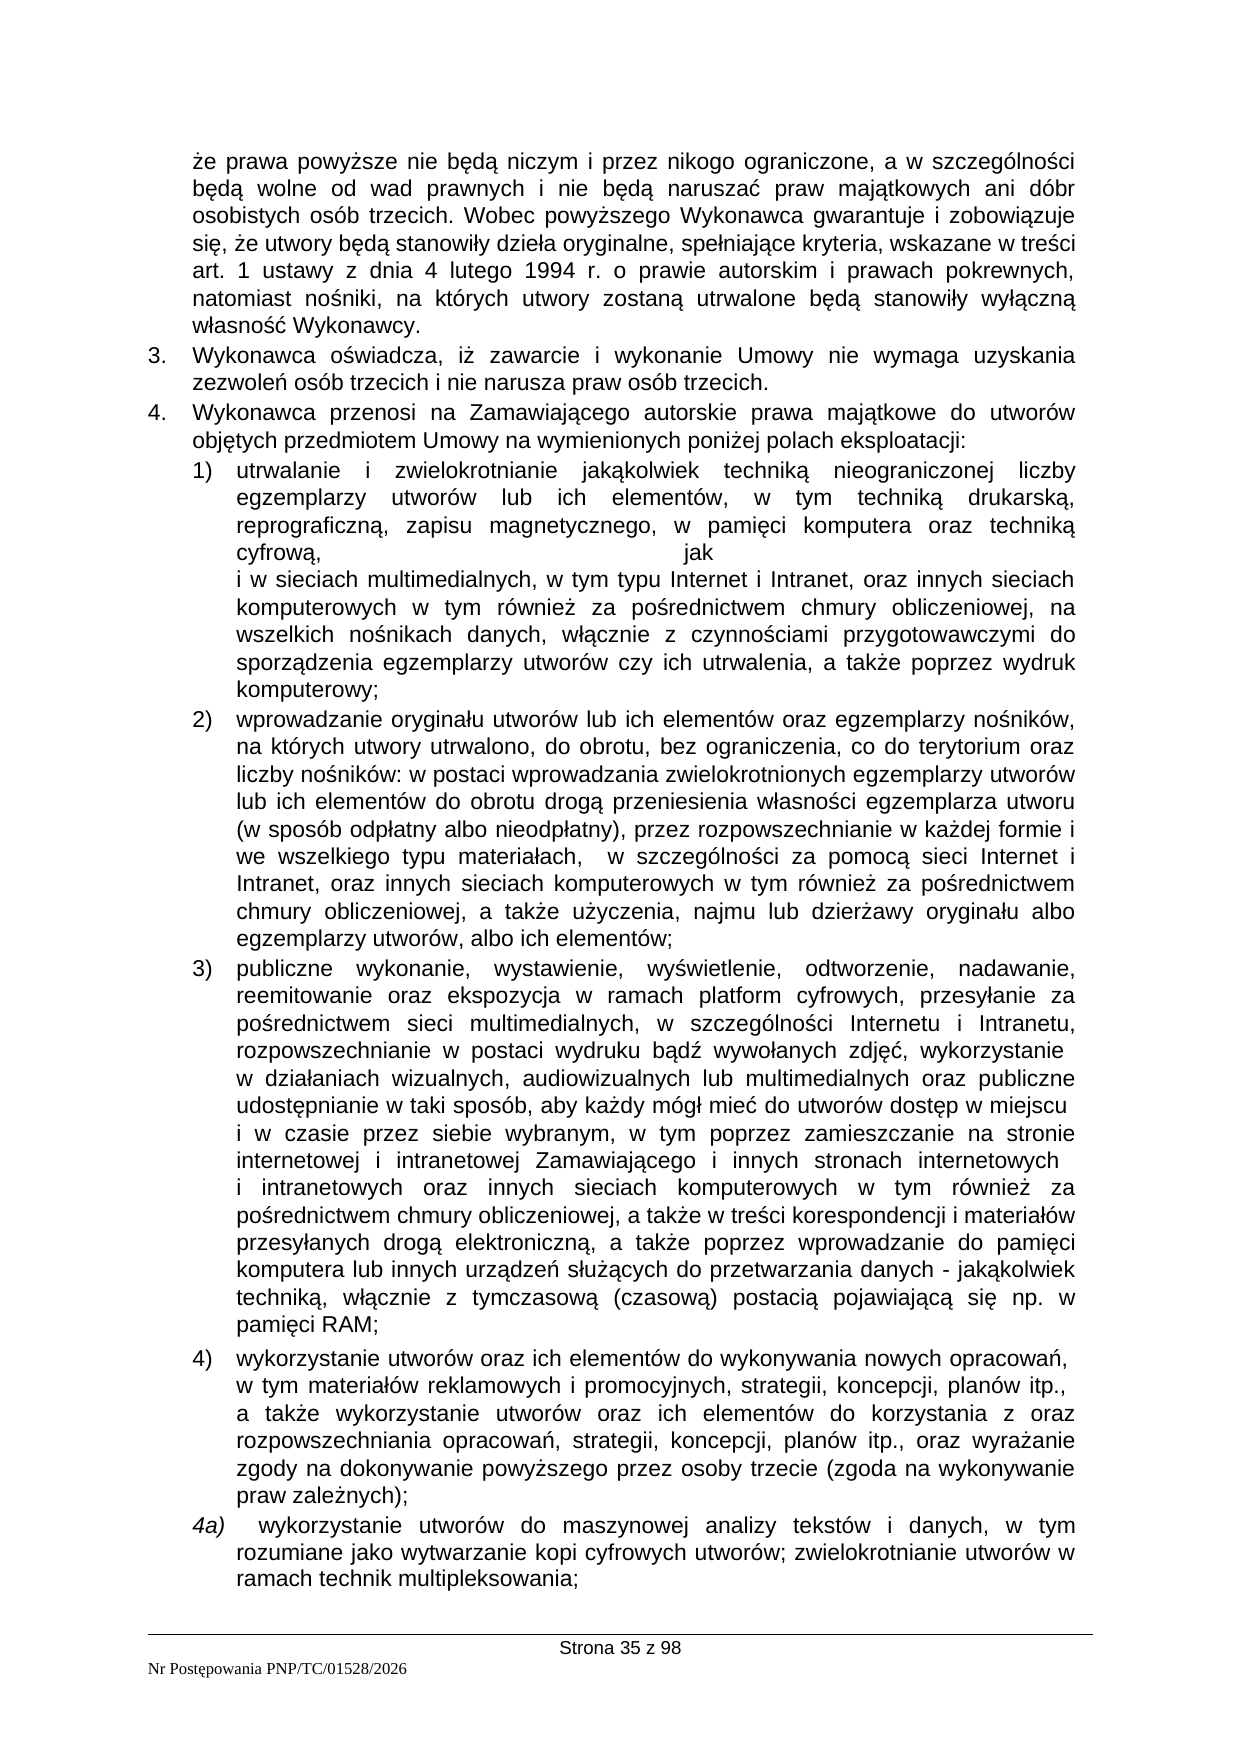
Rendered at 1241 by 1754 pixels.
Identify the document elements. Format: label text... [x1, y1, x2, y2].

list utrwalanie i zwielokrotnianie jakąkolwiek techniką nieograniczonej liczby egzemplarzy utworów lub ich elementów, w tym techniką drukarską, reprograficzną, zapisu magnetycznego, w pamięci komputera oraz techniką cyfrową, jak i w sieciach multimedialnych, w tym typu Internet i Intranet, oraz innych sieciach komputerowych w tym również za pośrednictwem chmury obliczeniowej, na wszelkich nośnikach danych, włącznie z czynnościami przygotowawczymi do sporządzenia egzemplarzy utworów czy ich utrwalenia, a także poprzez wydruk komputerowy; [192, 457, 1076, 702]
list Wykonawca przenosi na Zamawiającego autorskie prawa majątkowe do utworów objętych przedmiotem Umowy na wymienionych poniżej polach eksploatacji: [148, 399, 1076, 453]
list publiczne wykonanie, wystawienie, wyświetlenie, odtworzenie, nadawanie, reemitowanie oraz ekspozycja w ramach platform cyfrowych, przesyłanie za pośrednictwem sieci multimedialnych, w szczególności Internetu i Intranetu, rozpowszechnianie w postaci wydruku bądź wywołanych zdjęć, wykorzystanie w działaniach wizualnych, audiowizualnych lub multimedialnych oraz publiczne udostępnianie w taki sposób, aby każdy mógł mieć do utworów dostęp w miejscu i w czasie przez siebie wybranym, w tym poprzez zamieszczanie na stronie internetowej i intranetowej Zamawiającego i innych stronach internetowych i intranetowych oraz innych sieciach komputerowych w tym również za pośrednictwem chmury obliczeniowej, a także w treści korespondencji i materiałów przesyłanych drogą elektroniczną, a także poprzez wprowadzanie do pamięci komputera lub innych urządzeń służących do przetwarzania danych - jakąkolwiek techniką, włącznie z tymczasową (czasową) postacią pojawiającą się np. w pamięci RAM; [192, 955, 1076, 1338]
list wykorzystanie utworów oraz ich elementów do wykonywania nowych opracowań, w tym materiałów reklamowych i promocyjnych, strategii, koncepcji, planów itp., a także wykorzystanie utworów oraz ich elementów do korzystania z oraz rozpowszechniania opracowań, strategii, koncepcji, planów itp., oraz wyrażanie zgody na dokonywanie powyższego przez osoby trzecie (zgoda na wykonywanie praw zależnych); [192, 1345, 1076, 1508]
text 4a) wykorzystanie utworów do maszynowej analizy tekstów i danych, w tym rozumiane jako wytwarzanie kopi cyfrowych utworów; zwielokrotnianie utworów w ramach technik multipleksowania; [192, 1512, 1076, 1591]
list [148, 148, 1076, 338]
list Wykonawca oświadcza, iż zawarcie i wykonanie Umowy nie wymaga uzyskania zezwoleń osób trzecich i nie narusza praw osób trzecich. [148, 342, 1076, 396]
list wprowadzanie oryginału utworów lub ich elementów oraz egzemplarzy nośników, na których utwory utrwalono, do obrotu, bez ograniczenia, co do terytorium oraz liczby nośników: w postaci wprowadzania zwielokrotnionych egzemplarzy utworów lub ich elementów do obrotu drogą przeniesienia własności egzemplarza utworu (w sposób odpłatny albo nieodpłatny), przez rozpowszechnianie w każdej formie i we wszelkiego typu materiałach, w szczególności za pomocą sieci Internet i Intranet, oraz innych sieciach komputerowych w tym również za pośrednictwem chmury obliczeniowej, a także użyczenia, najmu lub dzierżawy oryginału albo egzemplarzy utworów, albo ich elementów; [192, 706, 1076, 951]
